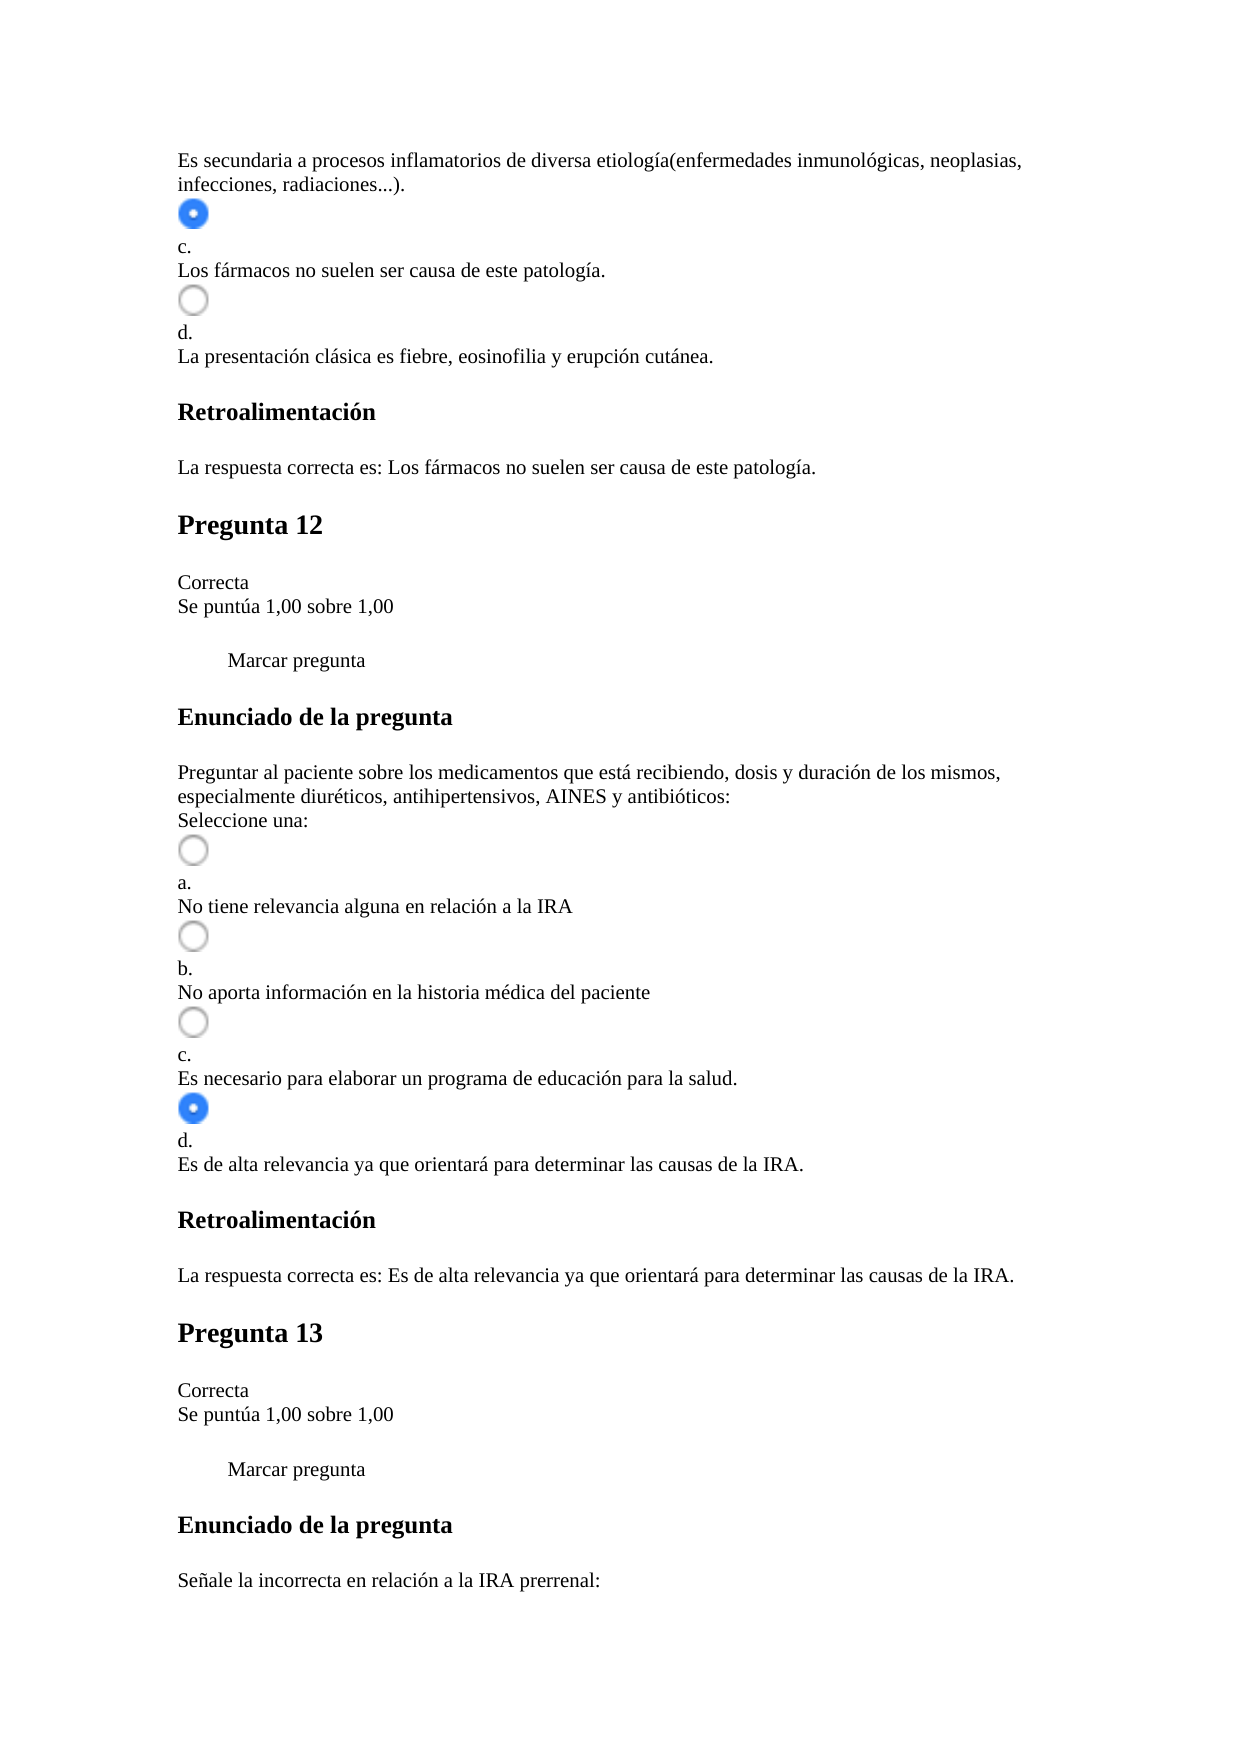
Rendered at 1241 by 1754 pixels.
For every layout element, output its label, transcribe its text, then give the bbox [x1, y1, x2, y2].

text Marcar pregunta [177, 1426, 1063, 1481]
text Señale la incorrecta en relación a la IRA prerrenal: [177, 1568, 1063, 1592]
picture [177, 195, 211, 229]
picture [177, 917, 211, 952]
text d. [177, 320, 1063, 344]
text Enunciado de la pregunta [177, 702, 1063, 730]
text Es secundaria a procesos inflamatorios de diversa etiología(enfermedades inmunológicas, neoplasias, infecciones, radiaciones...). [177, 148, 1063, 196]
text La respuesta correcta es: Los fármacos no suelen ser causa de este patología. [177, 455, 1063, 479]
text Correcta [177, 570, 1063, 594]
text a. [177, 870, 1063, 894]
text Se puntúa 1,00 sobre 1,00 [177, 1402, 1063, 1426]
text c. [177, 1042, 1063, 1066]
text Preguntar al paciente sobre los medicamentos que está recibiendo, dosis y duración de los mismos, especialmente diuréticos, antihipertensivos, AINES y antibióticos: [177, 759, 1063, 808]
text Se puntúa 1,00 sobre 1,00 [177, 594, 1063, 618]
text Correcta [177, 1378, 1063, 1402]
text Pregunta 12 [177, 508, 1063, 541]
text La presentación clásica es fiebre, eosinofilia y erupción cutánea. [177, 344, 1063, 368]
text Retroalimentación [177, 1205, 1063, 1234]
text Marcar pregunta [177, 618, 1063, 672]
text Pregunta 13 [177, 1316, 1063, 1349]
picture [177, 281, 211, 316]
text La respuesta correcta es: Es de alta relevancia ya que orientará para determinar las causas de la IRA. [177, 1263, 1063, 1287]
text Es de alta relevancia ya que orientará para determinar las causas de la IRA. [177, 1152, 1063, 1176]
text Seleccione una: [177, 808, 1063, 832]
text Retroalimentación [177, 397, 1063, 426]
text b. [177, 956, 1063, 980]
text Es necesario para elaborar un programa de educación para la salud. [177, 1066, 1063, 1090]
text Enunciado de la pregunta [177, 1510, 1063, 1538]
text Los fármacos no suelen ser causa de este patología. [177, 258, 1063, 282]
text d. [177, 1128, 1063, 1152]
text c. [177, 234, 1063, 258]
text No tiene relevancia alguna en relación a la IRA [177, 894, 1063, 918]
picture [177, 831, 211, 866]
picture [177, 1090, 211, 1124]
picture [177, 1003, 211, 1038]
text No aporta información en la historia médica del paciente [177, 980, 1063, 1004]
